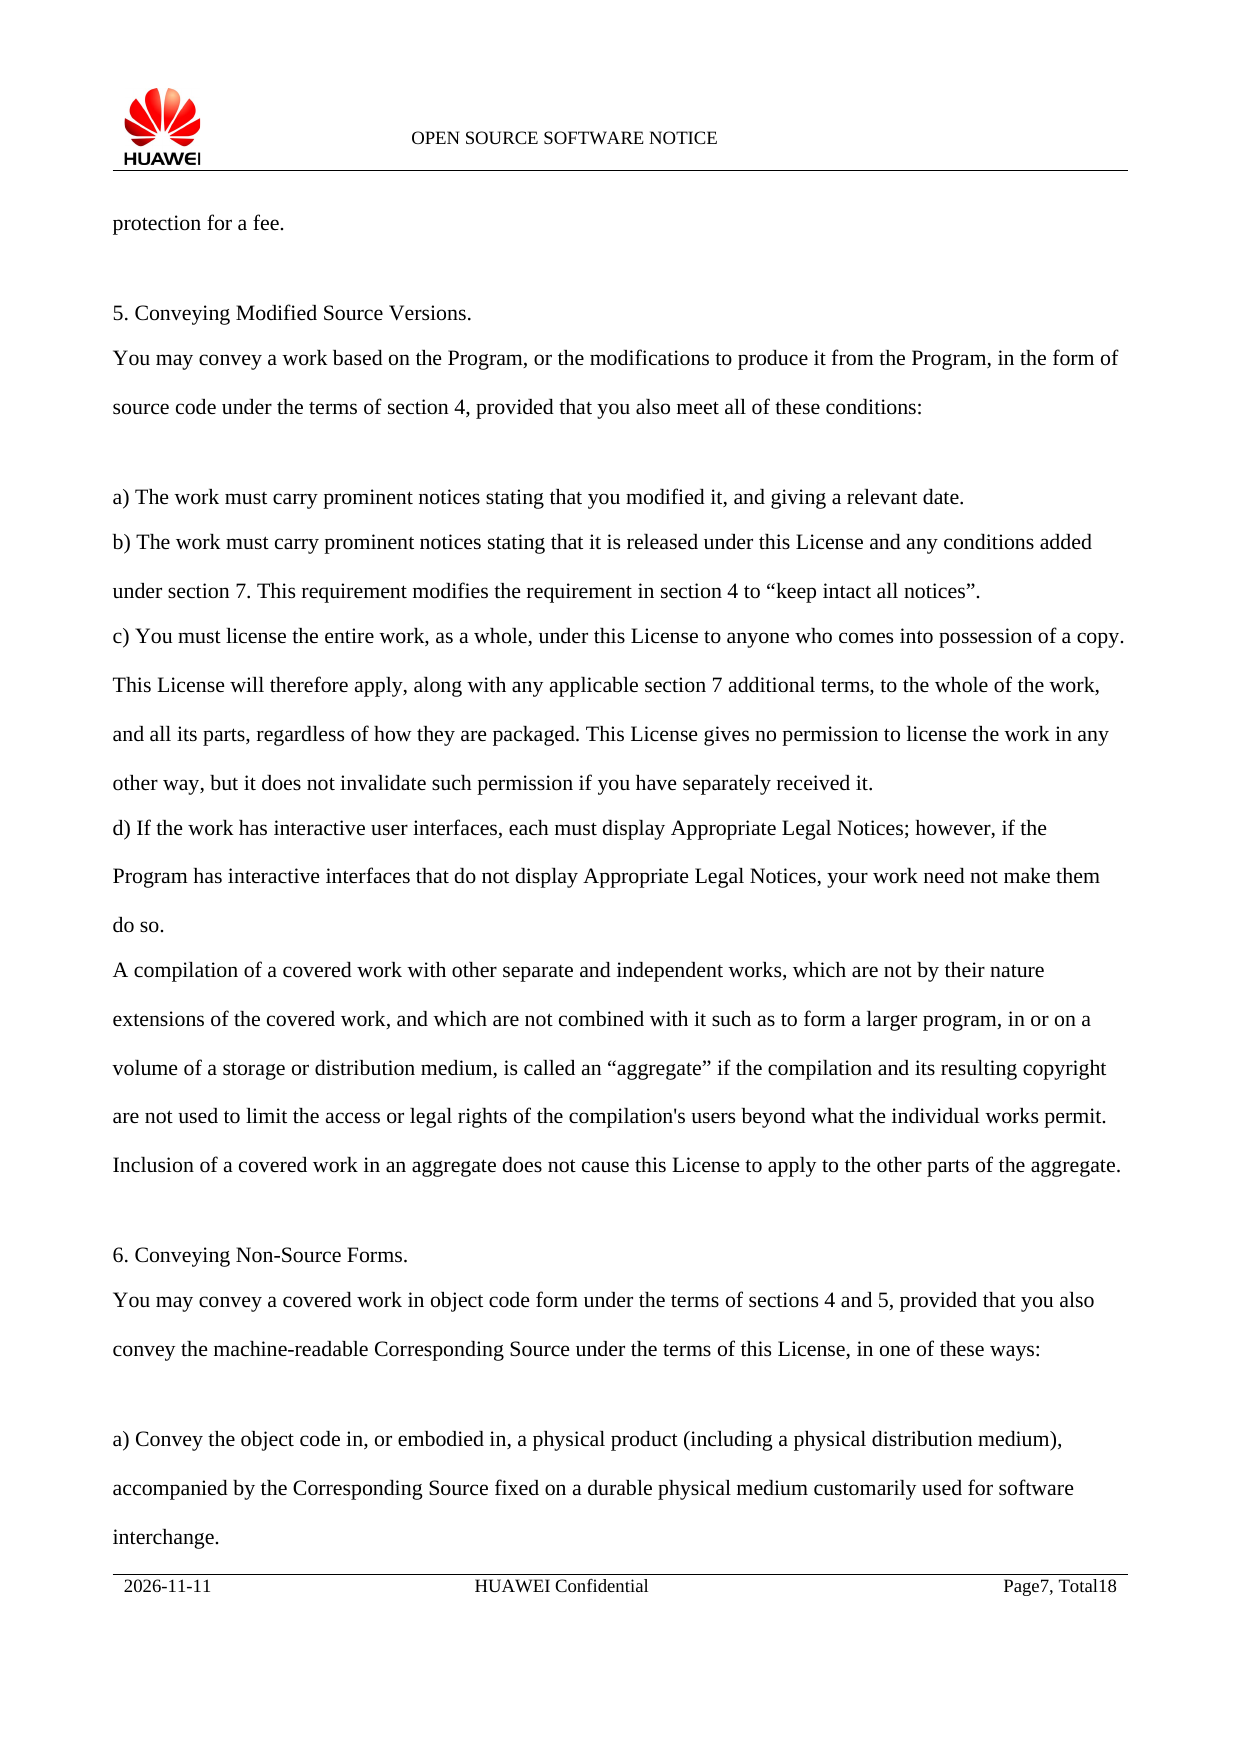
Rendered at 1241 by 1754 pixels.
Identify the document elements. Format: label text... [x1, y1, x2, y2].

picture [124, 88, 201, 165]
text 6. Conveying Non-Source Forms. [112, 1239, 1128, 1271]
text a) The work must carry prominent notices stating that you modified it, and giving a relevant date. [112, 481, 1128, 513]
text A compilation of a covered work with other separate and independent works, which are not by their nature extensions of the covered work, and which are not combined with it such as to form a larger program, in or on a volume of a storage or distribution medium, is called an “aggregate” if the compilation and its resulting copyright are not used to limit the access or legal rights of the compilation's users beyond what the individual works permit. Inclusion of a covered work in an aggregate does not cause this License to apply to the other parts of the aggregate. [112, 953, 1128, 1181]
text You may charge any price or no price for each copy that you convey, and you may offer support or warranty protection for a fee. [112, 206, 1128, 239]
text a) Convey the object code in, or embodied in, a physical product (including a physical distribution medium), accompanied by the Corresponding Source fixed on a durable physical medium customarily used for software interchange. [112, 1423, 1128, 1553]
text c) You must license the entire work, as a whole, under this License to anyone who comes into possession of a copy. This License will therefore apply, along with any applicable section 7 additional terms, to the whole of the work, and all its parts, regardless of how they are packaged. This License gives no permission to license the work in any other way, but it does not invalidate such permission if you have separately received it. [112, 619, 1128, 798]
text b) The work must carry prominent notices stating that it is released under this License and any conditions added under section 7. This requirement modifies the requirement in section 4 to “keep intact all notices”. [112, 526, 1128, 607]
text You may convey a work based on the Program, or the modifications to produce it from the Program, in the form of source code under the terms of section 4, provided that you also meet all of these conditions: [112, 342, 1128, 423]
text d) If the work has interactive user interfaces, each must display Appropriate Legal Notices; however, if the Program has interactive interfaces that do not display Appropriate Legal Notices, your work need not make them do so. [112, 811, 1128, 941]
text You may convey a covered work in object code form under the terms of sections 4 and 5, provided that you also convey the machine-readable Corresponding Source under the terms of this License, in one of these ways: [112, 1284, 1128, 1365]
text 5. Conveying Modified Source Versions. [112, 297, 1128, 329]
